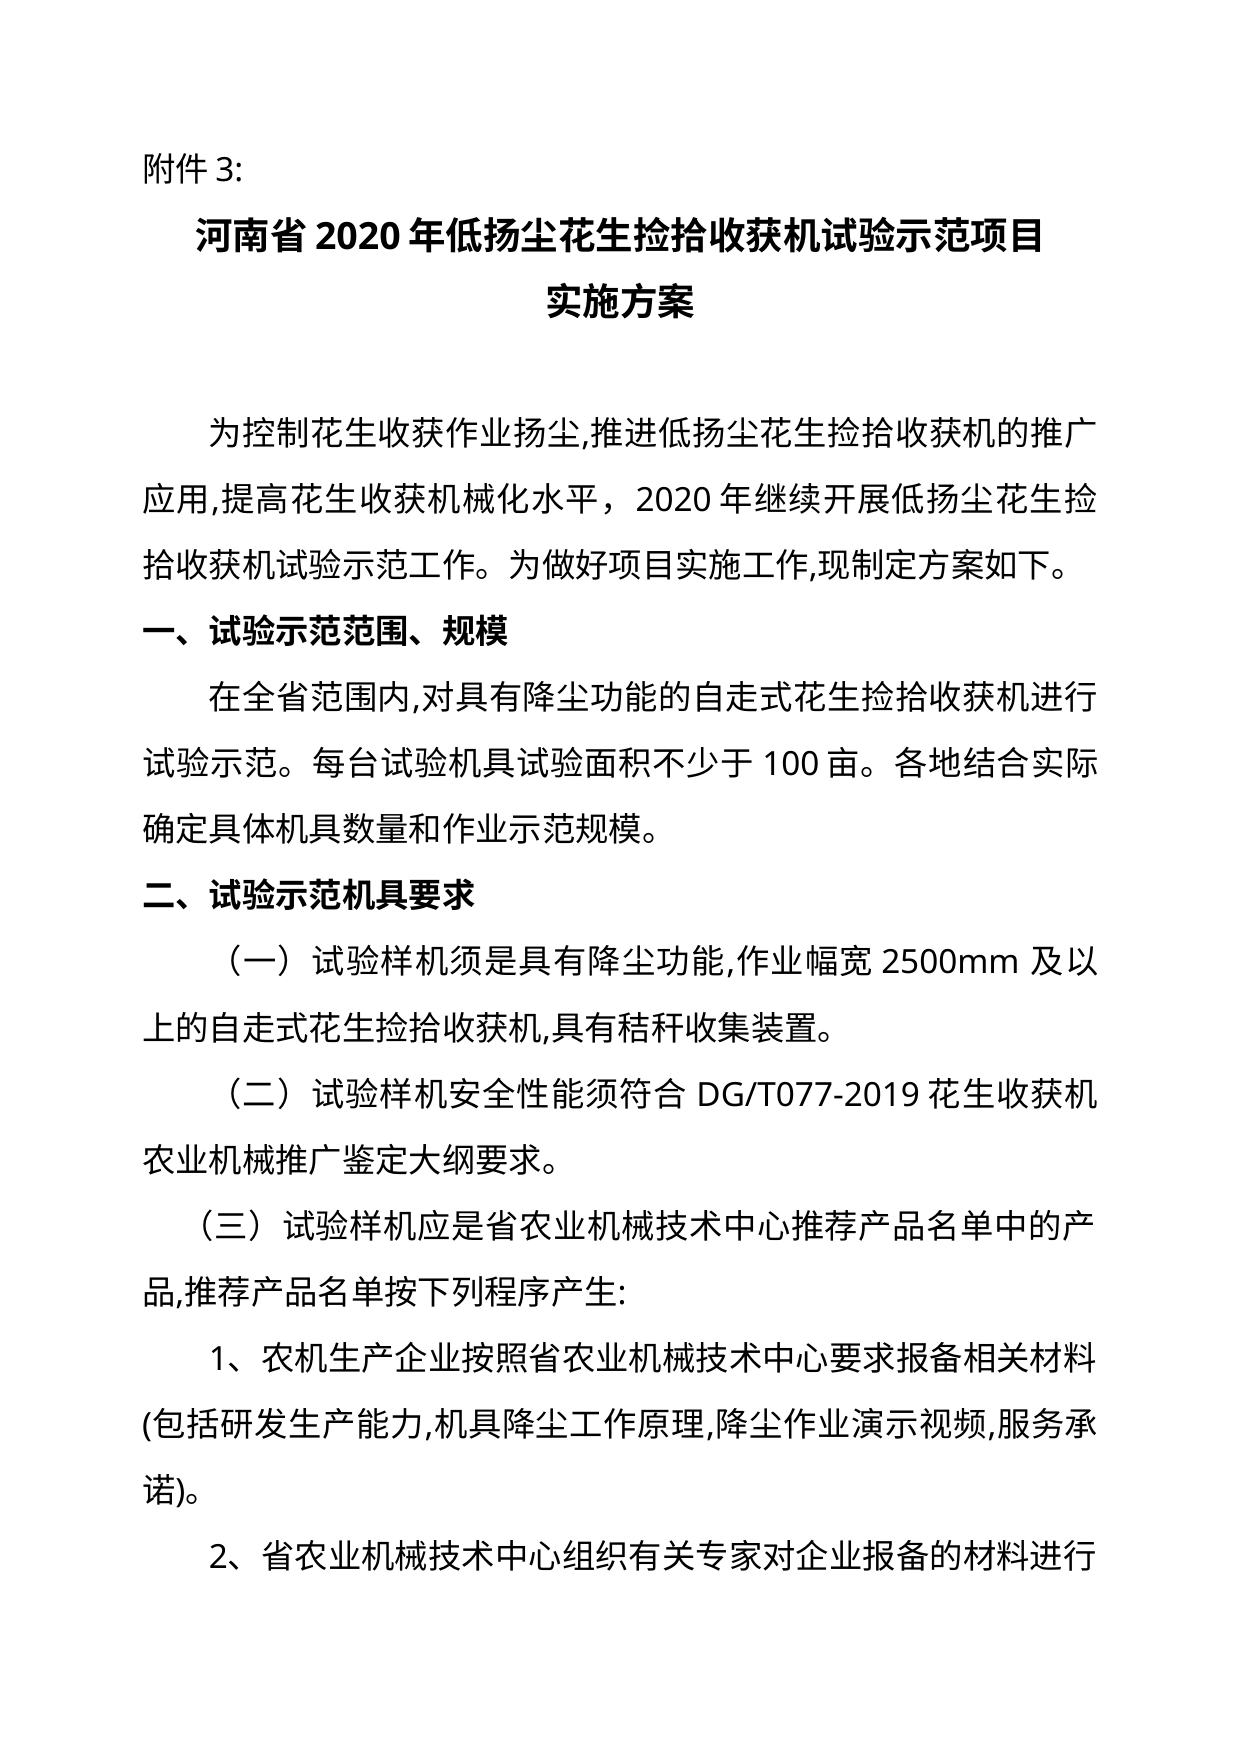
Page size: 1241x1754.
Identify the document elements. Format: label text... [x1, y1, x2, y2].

text 附件3: [142, 134, 1098, 200]
text （三）试验样机应是省农业机械技术中心推荐产品名单中的产品,推荐产品名单按下列程序产生: [142, 1191, 1098, 1323]
text 为控制花生收获作业扬尘,推进低扬尘花生捡拾收获机的推广应用,提高花生收获机械化水平，2020年继续开展低扬尘花生捡拾收获机试验示范工作。为做好项目实施工作,现制定方案如下。 [142, 398, 1098, 596]
text 实施方案 [142, 266, 1098, 332]
list 试验示范机具要求 [142, 860, 1098, 926]
text （二）试验样机安全性能须符合DG/T077-2019花生收获机农业机械推广鉴定大纲要求。 [142, 1058, 1098, 1191]
text 河南省2020年低扬尘花生捡拾收获机试验示范项目 [142, 200, 1098, 266]
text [142, 1521, 1098, 1587]
text 1、农机生产企业按照省农业机械技术中心要求报备相关材料(包括研发生产能力,机具降尘工作原理,降尘作业演示视频,服务承诺)。 [142, 1323, 1098, 1521]
text （一）试验样机须是具有降尘功能,作业幅宽2500mm 及以上的自走式花生捡拾收获机,具有秸秆收集装置。 [142, 926, 1098, 1058]
list 试验示范范围、规模 [142, 596, 1098, 662]
text 在全省范围内,对具有降尘功能的自走式花生捡拾收获机进行试验示范。每台试验机具试验面积不少于100亩。各地结合实际确定具体机具数量和作业示范规模。 [142, 662, 1098, 860]
